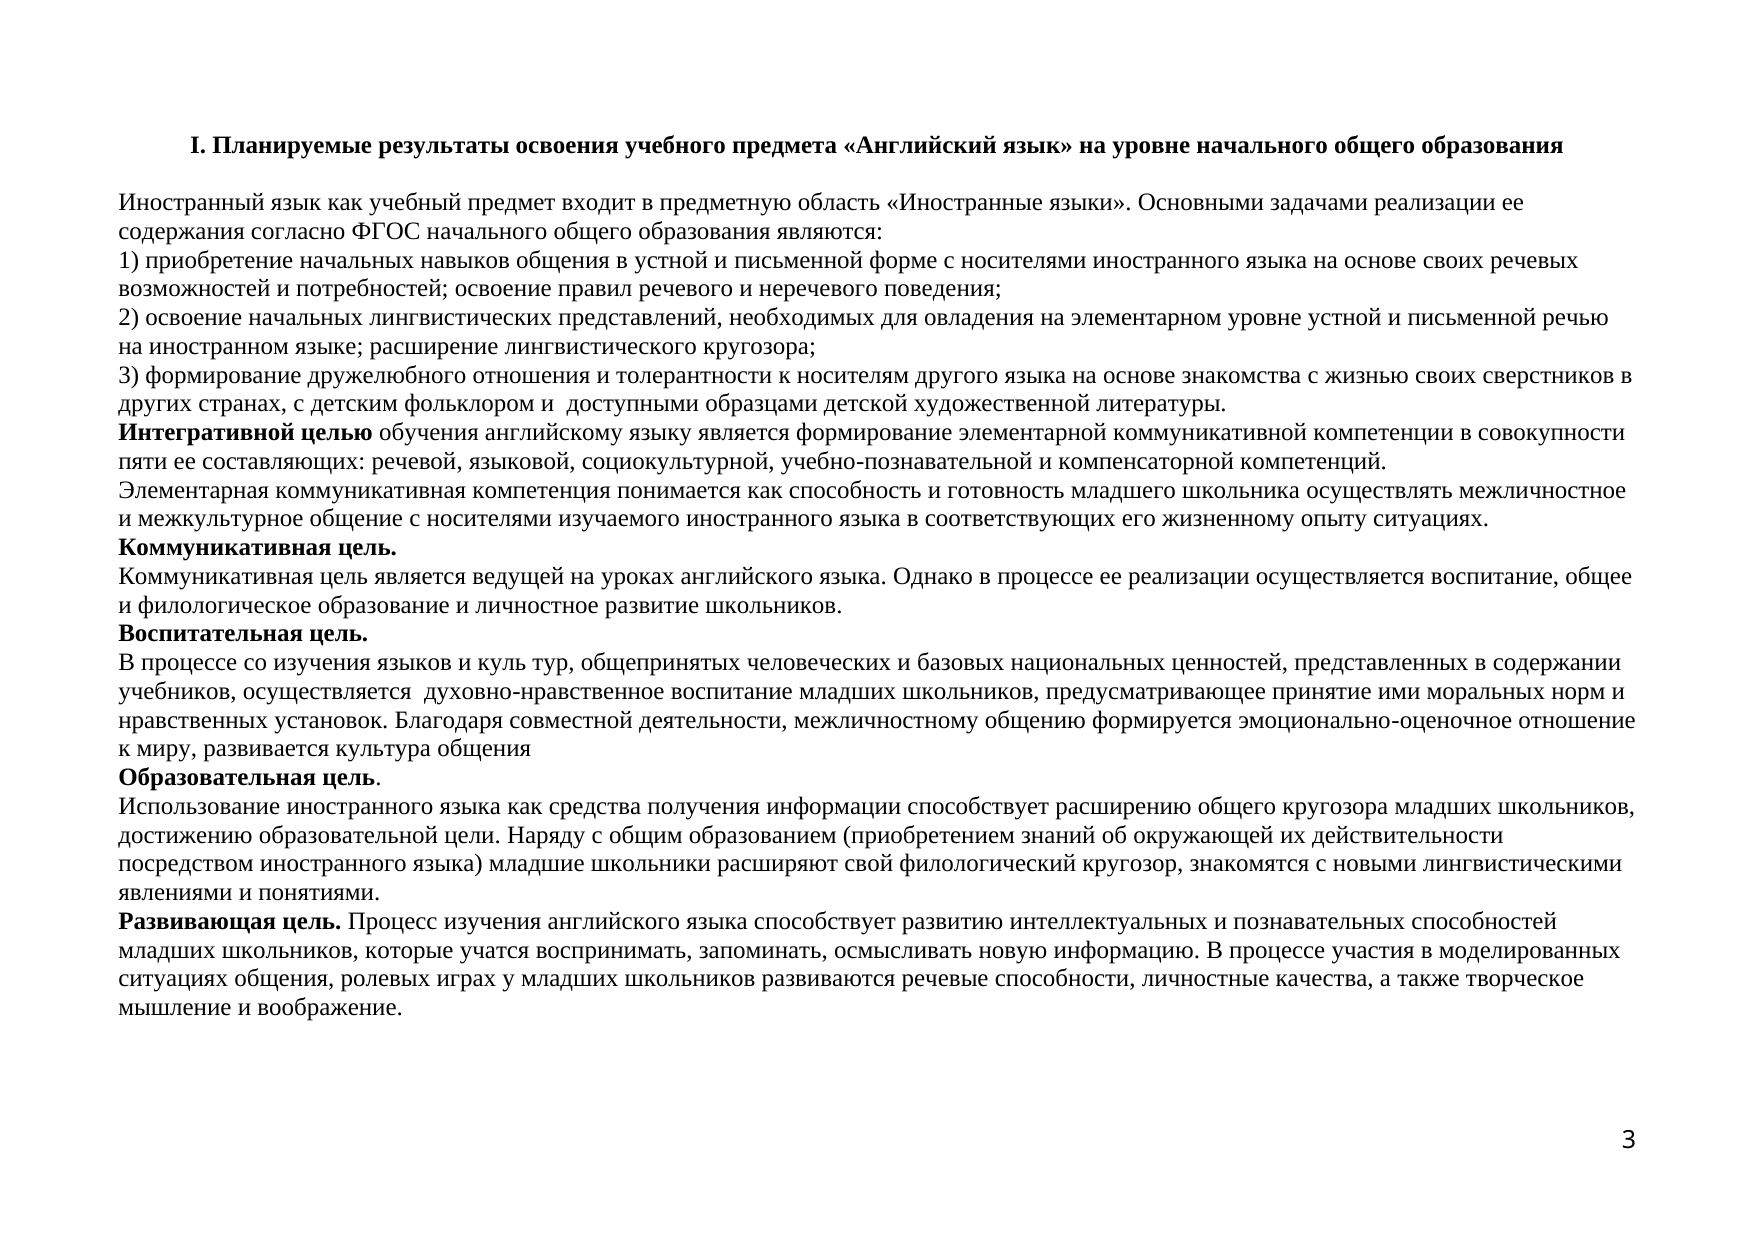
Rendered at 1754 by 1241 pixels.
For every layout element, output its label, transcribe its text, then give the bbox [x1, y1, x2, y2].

text Интегративной целью обучения английскому языку является формирование элементарной коммуникативной компетенции в совокупности пяти ее составляющих: речевой, языковой, социокультурной, учебно-познавательной и компенсаторной компетенций. [118, 417, 1636, 475]
text Образовательная цель. [118, 762, 1636, 791]
text 1) приобретение начальных навыков общения в устной и письменной форме с носителями иностранного языка на основе своих речевых возможностей и потребностей; освоение правил речевого и неречевого поведения; [118, 245, 1636, 302]
text Коммуникативная цель. [118, 532, 1636, 561]
text 3) формирование дружелюбного отношения и толерантности к носителям другого языка на основе знакомства с жизнью своих сверстников в других странах, с детским фольклором и доступными образцами детской художественной литературы. [118, 360, 1636, 417]
text I. Планируемые результаты освоения учебного предмета «Английский язык» на уровне начального общего образования [118, 130, 1636, 158]
text 2) освоение начальных лингвистических представлений, необходимых для овладения на элементарном уровне устной и письменной речью на иностранном языке; расширение лингвистического кругозора; [118, 302, 1636, 360]
text Использование иностранного языка как средства получения информации способствует расширению общего кругозора младших школьников, достижению образовательной цели. Наряду с общим образованием (приобретением знаний об окружающей их действительности посредством иностранного языка) младшие школьники расширяют свой филологический кругозор, знакомятся с новыми лингвистическими явлениями и понятиями. [118, 791, 1636, 906]
text Иностранный язык как учебный предмет входит в предметную область «Иностранные языки». Основными задачами реализации ее содержания согласно ФГОС начального общего образования являются: [118, 187, 1636, 245]
text Развивающая цель. Процесс изучения английского языка способствует развитию интеллектуальных и познавательных способностей младших школьников, которые учатся воспринимать, запоминать, осмысливать новую информацию. В процессе участия в моделированных ситуациях общения, ролевых играх у младших школьников развиваются речевые способности, личностные качества, а также творческое мышление и воображение. [118, 906, 1636, 1021]
text В процессе со изучения языков и куль тур, общепринятых человеческих и базовых национальных ценностей, представленных в содержании учебников, осуществляется духовно-нравственное воспитание младших школьников, предусматривающее принятие ими моральных норм и нравственных установок. Благодаря совместной деятельности, межличностному общению формируется эмоционально-оценочное отношение к миру, развивается культура общения [118, 647, 1636, 762]
text Воспитательная цель. [118, 618, 1636, 647]
text Коммуникативная цель является ведущей на уроках английского языка. Однако в процессе ее реализации осуществляется воспитание, общее и филологическое образование и личностное развитие школьников. [118, 561, 1636, 618]
text Элементарная коммуникативная компетенция понимается как способность и готовность младшего школьника осуществлять межличностное и межкультурное общение с носителями изучаемого иностранного языка в соответствующих его жизненному опыту ситуациях. [118, 475, 1636, 532]
